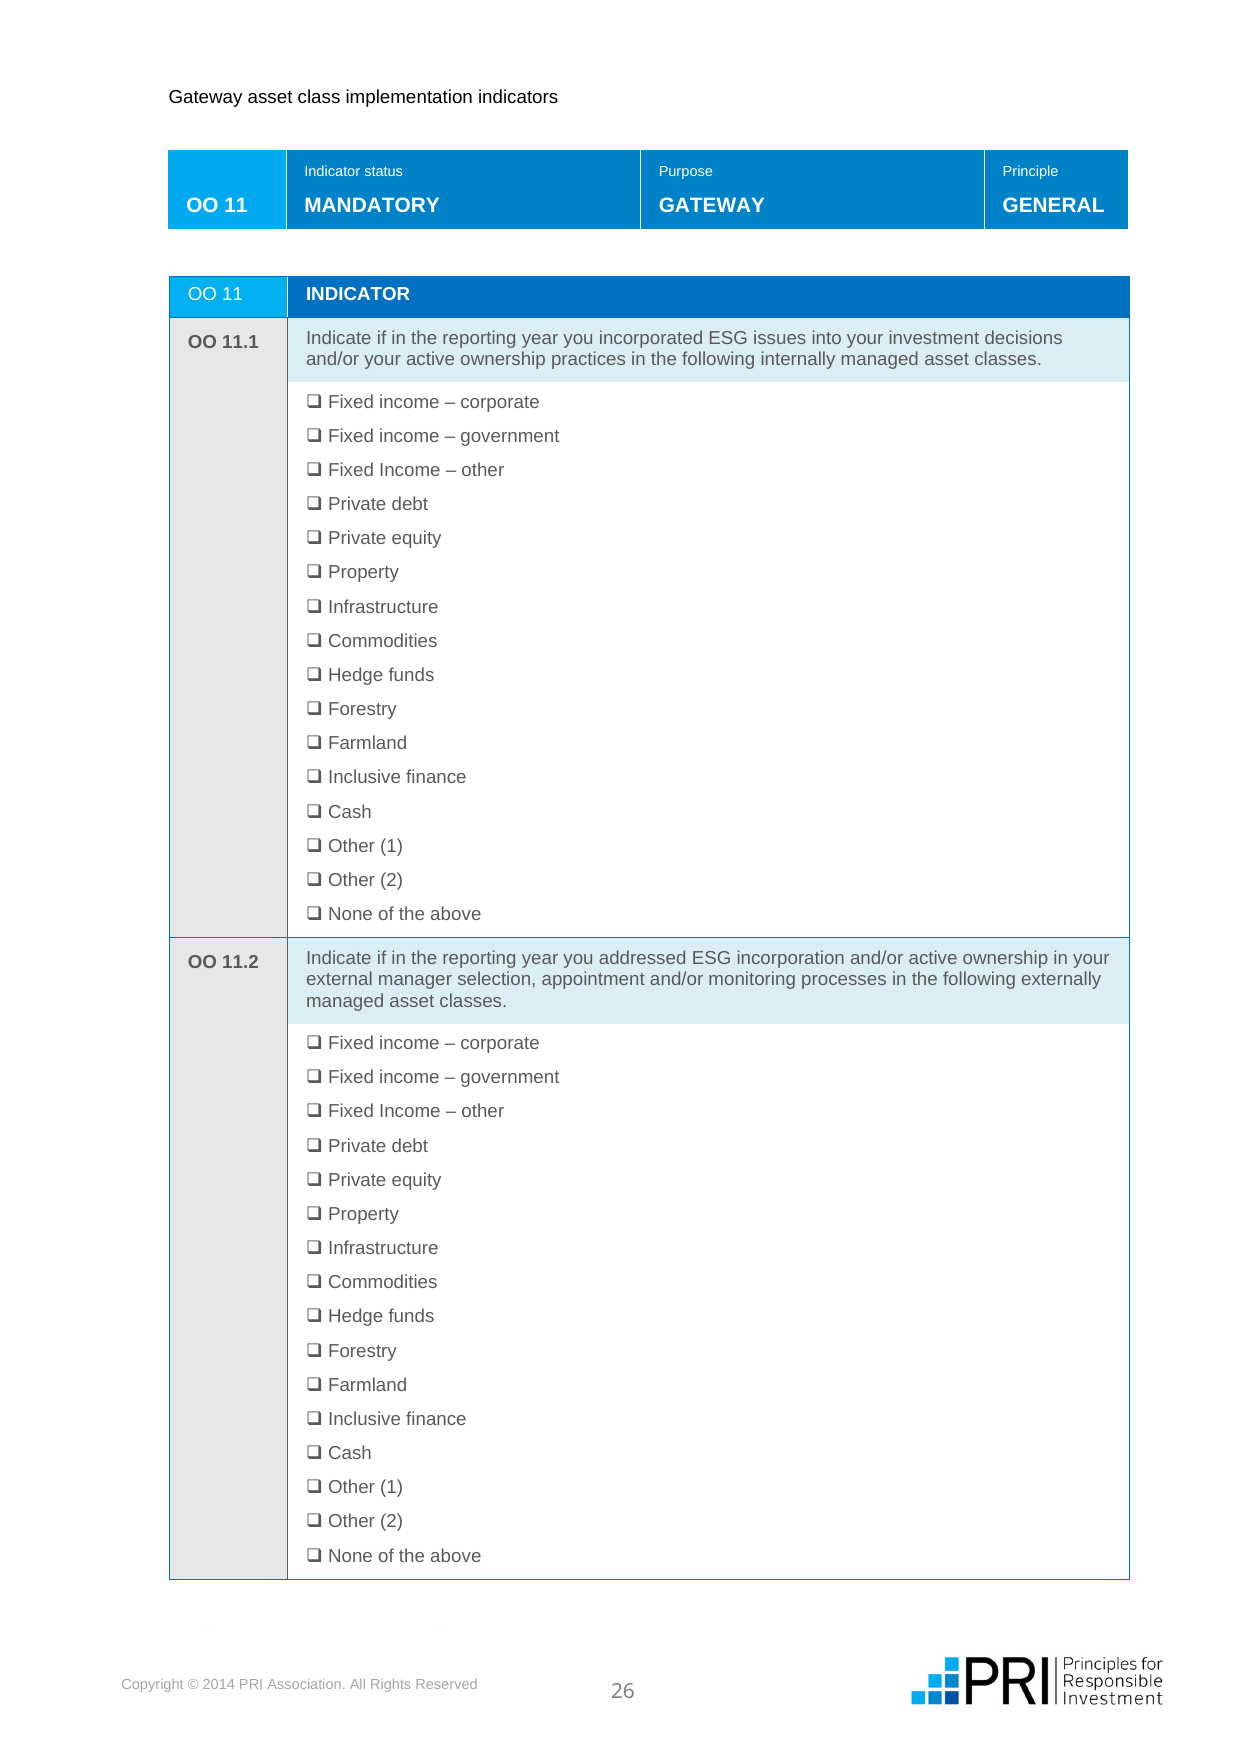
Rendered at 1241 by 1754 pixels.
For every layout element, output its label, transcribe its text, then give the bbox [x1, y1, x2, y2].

table_header Principle [985, 150, 1128, 186]
table_header INDICATOR [288, 277, 1129, 317]
table_header Purpose [641, 150, 984, 186]
table_cell MANDATORY [287, 186, 640, 229]
table_cell GATEWAY [641, 186, 984, 229]
table_cell Fixed income – corporate Fixed income – government Fixed Income – other Private debt Private equity Property Infrastructure Commodities Hedge funds Forestry Farmland Inclusive finance Cash Other (1) Other (2) None of the above [288, 382, 1129, 937]
table_cell Indicate if in the reporting year you incorporated ESG issues into your investment decisions and/or your active ownership practices in the following internally managed asset classes. [288, 318, 1129, 382]
table_cell [170, 382, 287, 937]
picture [0, 1561, 1241, 1754]
table_header [168, 150, 286, 186]
table_cell [170, 1024, 287, 1579]
table_cell OO 11.1 [170, 318, 287, 382]
table_header OO 11 [170, 277, 287, 317]
table_cell OO 11.2 [170, 938, 287, 1024]
table_cell GENERAL [985, 186, 1128, 229]
table_header Indicator status [287, 150, 640, 186]
table_cell OO 11 [168, 186, 286, 229]
table_cell Indicate if in the reporting year you addressed ESG incorporation and/or active ownership in your external manager selection, appointment and/or monitoring processes in the following externally managed asset classes. [288, 938, 1129, 1024]
table_cell Fixed income – corporate Fixed income – government Fixed Income – other Private debt Private equity Property Infrastructure Commodities Hedge funds Forestry Farmland Inclusive finance Cash Other (1) Other (2) None of the above [288, 1024, 1129, 1579]
